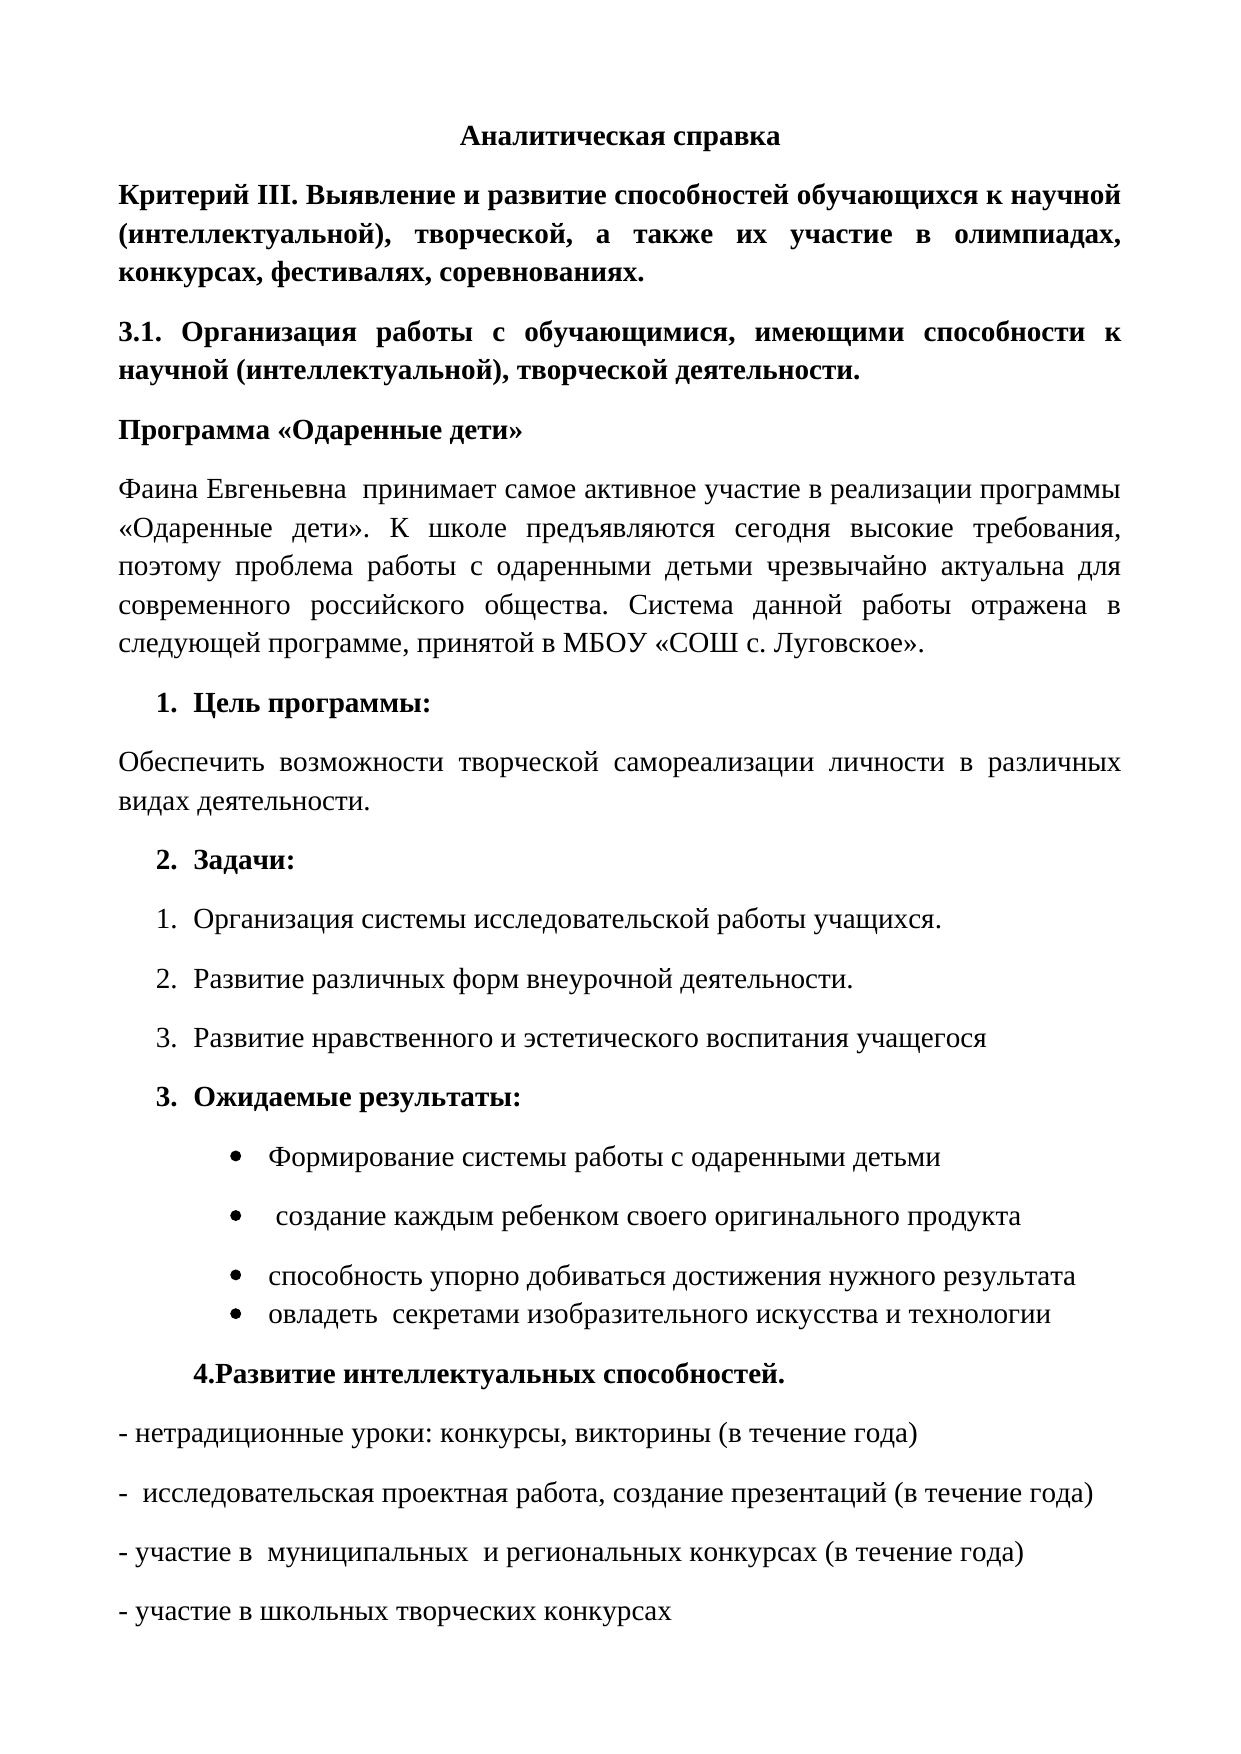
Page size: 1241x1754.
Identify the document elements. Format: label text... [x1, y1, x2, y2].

list Ожидаемые результаты: [156, 1079, 1122, 1113]
text Аналитическая справка [118, 118, 1122, 152]
list овладеть секретами изобразительного искусства и технологии [231, 1297, 1122, 1330]
text Критерий III. Выявление и развитие способностей обучающихся к научной (интеллектуальной), творческой, а также их участие в олимпиадах, конкурсах, фестивалях, соревнованиях. [118, 177, 1122, 288]
list создание каждым ребенком своего оригинального продукта [231, 1198, 1122, 1232]
text Программа «Одаренные дети» [118, 412, 1122, 445]
text - участие в школьных творческих конкурсах [118, 1593, 1122, 1627]
list Организация системы исследовательской работы учащихся. [156, 901, 1122, 935]
text Фаина Евгеньевна принимает самое активное участие в реализации программы «Одаренные дети». К школе предъявляются сегодня высокие требования, поэтому проблема работы с одаренными детьми чрезвычайно актуальна для современного российского общества. Система данной работы отражена в следующей программе, принятой в МБОУ «СОШ с. Луговское». [118, 471, 1122, 659]
text - нетрадиционные уроки: конкурсы, викторины (в течение года) [118, 1415, 1122, 1449]
list Развитие нравственного и эстетического воспитания учащегося [156, 1020, 1122, 1054]
text - участие в муниципальных и региональных конкурсах (в течение года) [118, 1534, 1122, 1568]
list Цель программы: [156, 685, 1122, 718]
list Развитие различных форм внеурочной деятельности. [156, 961, 1122, 994]
text 3.1. Организация работы с обучающимися, имеющими способности к научной (интеллектуальной), творческой деятельности. [118, 314, 1122, 386]
text - исследовательская проектная работа, создание презентаций (в течение года) [118, 1475, 1122, 1508]
text 4.Развитие интеллектуальных способностей. [193, 1356, 1122, 1389]
list способность упорно добиваться достижения нужного результата [231, 1258, 1122, 1292]
list Формирование системы работы с одаренными детьми [231, 1139, 1122, 1173]
list Задачи: [156, 842, 1122, 876]
text Обеспечить возможности творческой самореализации личности в различных видах деятельности. [118, 744, 1122, 816]
